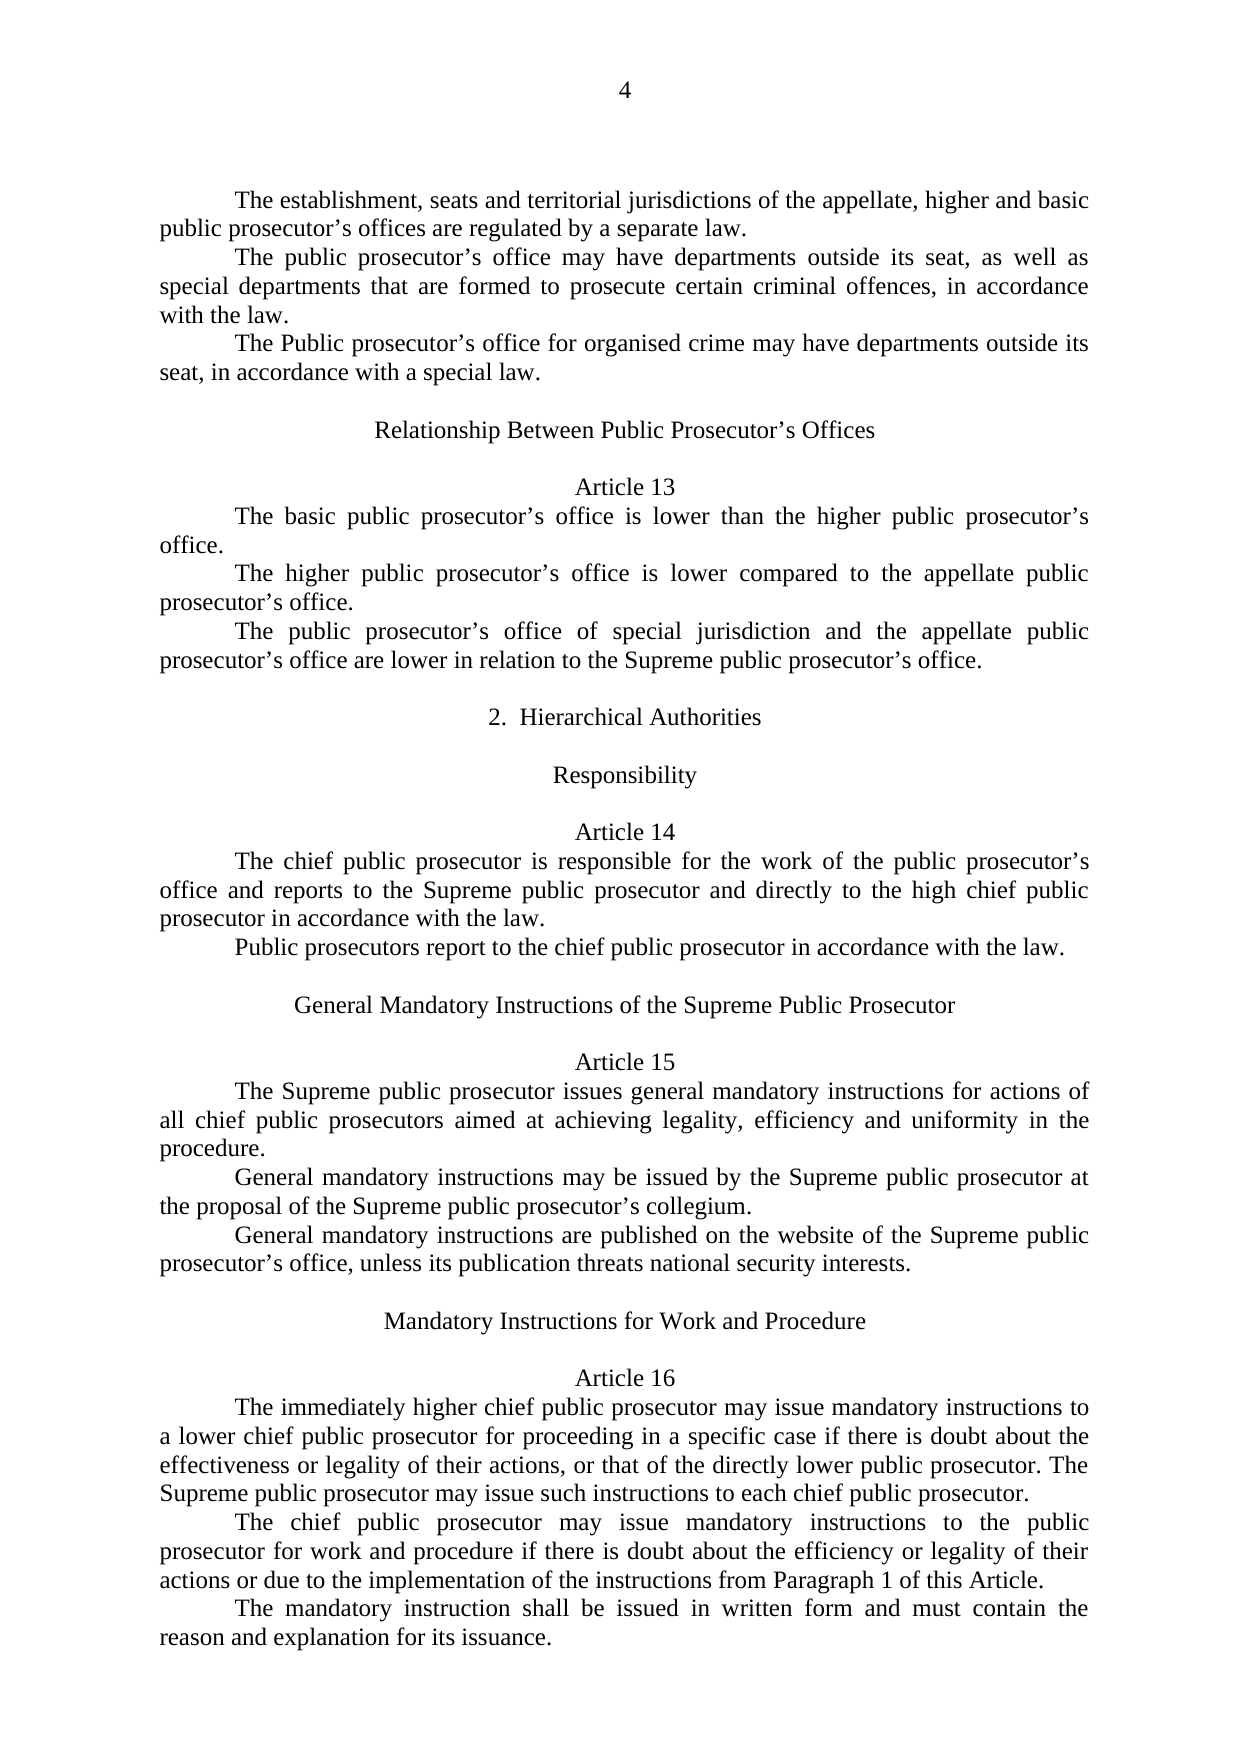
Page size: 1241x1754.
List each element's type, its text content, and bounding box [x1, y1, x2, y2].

text The chief public prosecutor is responsible for the work of the public prosecutor’s office and reports to the Supreme public prosecutor and directly to the high chief public prosecutor in accordance with the law. [159, 846, 1090, 932]
text The higher public prosecutor’s office is lower compared to the appellate public prosecutor’s office. [159, 558, 1090, 616]
text Article 16 [159, 1363, 1090, 1392]
text 2. Hierarchical Authorities [159, 702, 1090, 731]
text Article 14 [159, 817, 1090, 846]
text Public prosecutors report to the chief public prosecutor in accordance with the law. [159, 932, 1090, 961]
text The public prosecutor’s office of special jurisdiction and the appellate public prosecutor’s office are lower in relation to the Supreme public prosecutor’s office. [159, 616, 1090, 673]
text The establishment, seats and territorial jurisdictions of the appellate, higher and basic public prosecutor’s offices are regulated by a separate law. [159, 185, 1090, 242]
text The Public prosecutor’s office for organised crime may have departments outside its seat, in accordance with a special law. [159, 328, 1090, 386]
text General mandatory instructions may be issued by the Supreme public prosecutor at the proposal of the Supreme public prosecutor’s collegium. [159, 1162, 1090, 1220]
text The public prosecutor’s office may have departments outside its seat, as well as special departments that are formed to prosecute certain criminal offences, in accordance with the law. [159, 242, 1090, 328]
text Mandatory Instructions for Work and Procedure [159, 1306, 1090, 1335]
text Responsibility [159, 760, 1090, 788]
text Article 13 [159, 472, 1090, 501]
text The chief public prosecutor may issue mandatory instructions to the public prosecutor for work and procedure if there is doubt about the efficiency or legality of their actions or due to the implementation of the instructions from Paragraph 1 of this Article. [159, 1507, 1090, 1593]
text Relationship Between Public Prosecutor’s Offices [159, 415, 1090, 443]
text General mandatory instructions are published on the website of the Supreme public prosecutor’s office, unless its publication threats national security interests. [159, 1220, 1090, 1277]
text The basic public prosecutor’s office is lower than the higher public prosecutor’s office. [159, 501, 1090, 558]
text The mandatory instruction shall be issued in written form and must contain the reason and explanation for its issuance. [159, 1593, 1090, 1651]
text Article 15 [159, 1047, 1090, 1076]
text The Supreme public prosecutor issues general mandatory instructions for actions of all chief public prosecutors aimed at achieving legality, efficiency and uniformity in the procedure. [159, 1076, 1090, 1162]
text General Mandatory Instructions of the Supreme Public Prosecutor [159, 990, 1090, 1018]
text The immediately higher chief public prosecutor may issue mandatory instructions to a lower chief public prosecutor for proceeding in a specific case if there is doubt about the effectiveness or legality of their actions, or that of the directly lower public prosecutor. The Supreme public prosecutor may issue such instructions to each chief public prosecutor. [159, 1392, 1090, 1507]
